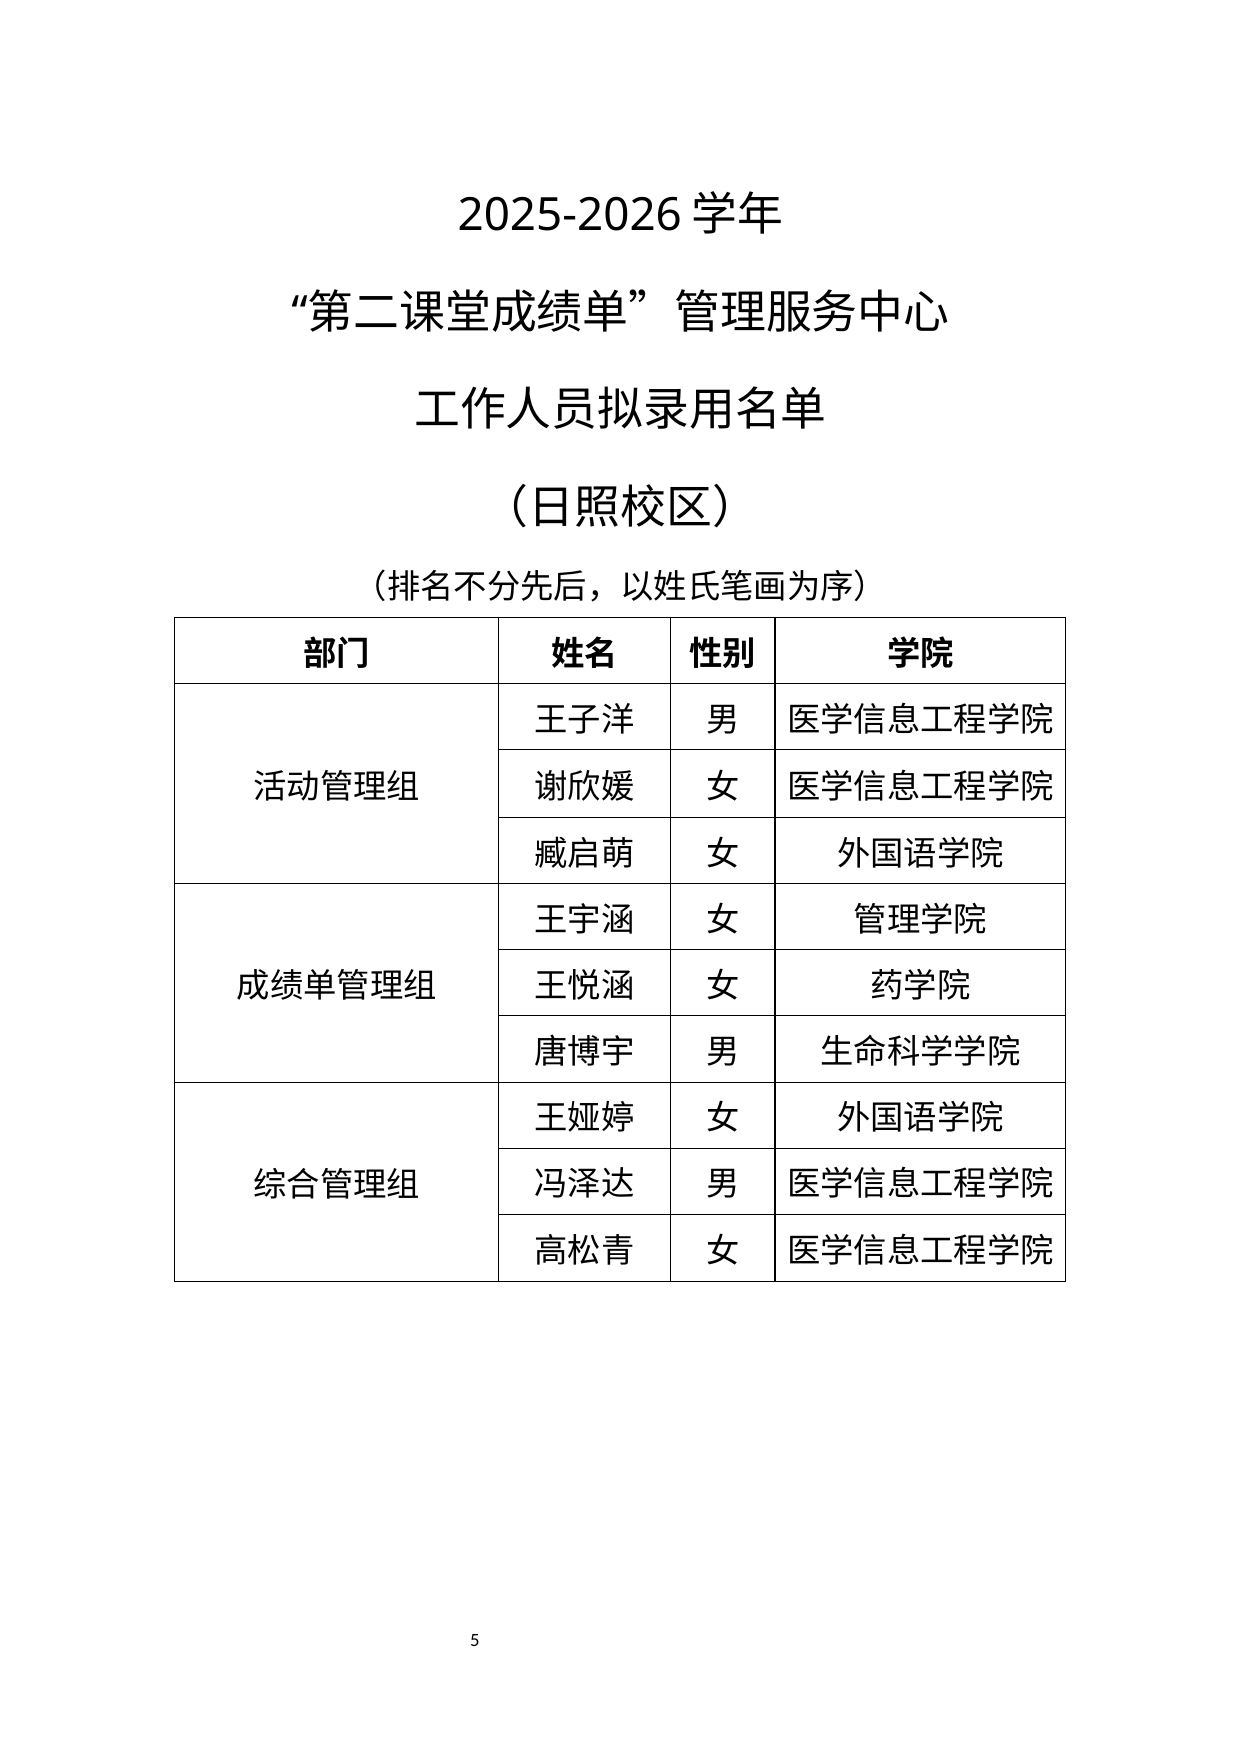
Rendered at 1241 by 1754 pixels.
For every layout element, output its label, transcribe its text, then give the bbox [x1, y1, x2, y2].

table_cell 女 [671, 950, 774, 1015]
table_cell 外国语学院 [776, 818, 1065, 883]
text （排名不分先后，以姓氏笔画为序） [170, 552, 1070, 617]
table_cell 男 [671, 1149, 774, 1214]
table_cell 高松青 [499, 1215, 670, 1281]
table_cell 男 [671, 684, 774, 749]
table_cell 女 [671, 884, 774, 949]
text （日照校区） [170, 454, 1070, 552]
table_cell 王子洋 [499, 684, 670, 749]
table_cell 活动管理组 [175, 684, 498, 883]
table_cell 医学信息工程学院 [776, 750, 1065, 817]
table_header 姓名 [499, 618, 670, 683]
table_cell 冯泽达 [499, 1149, 670, 1214]
table_cell 管理学院 [776, 884, 1065, 949]
table_cell 唐博宇 [499, 1016, 670, 1082]
table_cell 成绩单管理组 [175, 884, 498, 1082]
text 2025-2026学年 [170, 162, 1070, 259]
table_cell 医学信息工程学院 [776, 1149, 1065, 1214]
table_header 部门 [175, 618, 498, 683]
table_cell 女 [671, 818, 774, 883]
table_header 学院 [776, 618, 1065, 683]
table_cell 王宇涵 [499, 884, 670, 949]
table_cell 谢欣媛 [499, 750, 670, 817]
table_cell 医学信息工程学院 [776, 684, 1065, 749]
table_cell 综合管理组 [175, 1083, 498, 1281]
table_cell 生命科学学院 [776, 1016, 1065, 1082]
table_cell 女 [671, 750, 774, 817]
table_cell 王娅婷 [499, 1083, 670, 1148]
text “第二课堂成绩单”管理服务中心 [170, 259, 1070, 357]
table_cell 女 [671, 1215, 774, 1281]
table_cell 女 [671, 1083, 774, 1148]
table_cell 外国语学院 [776, 1083, 1065, 1148]
table_cell 药学院 [776, 950, 1065, 1015]
table_cell 王悦涵 [499, 950, 670, 1015]
table_cell 男 [671, 1016, 774, 1082]
text 工作人员拟录用名单 [170, 357, 1070, 454]
table_cell 臧启萌 [499, 818, 670, 883]
table_cell 医学信息工程学院 [776, 1215, 1065, 1281]
table_header 性别 [671, 618, 774, 683]
